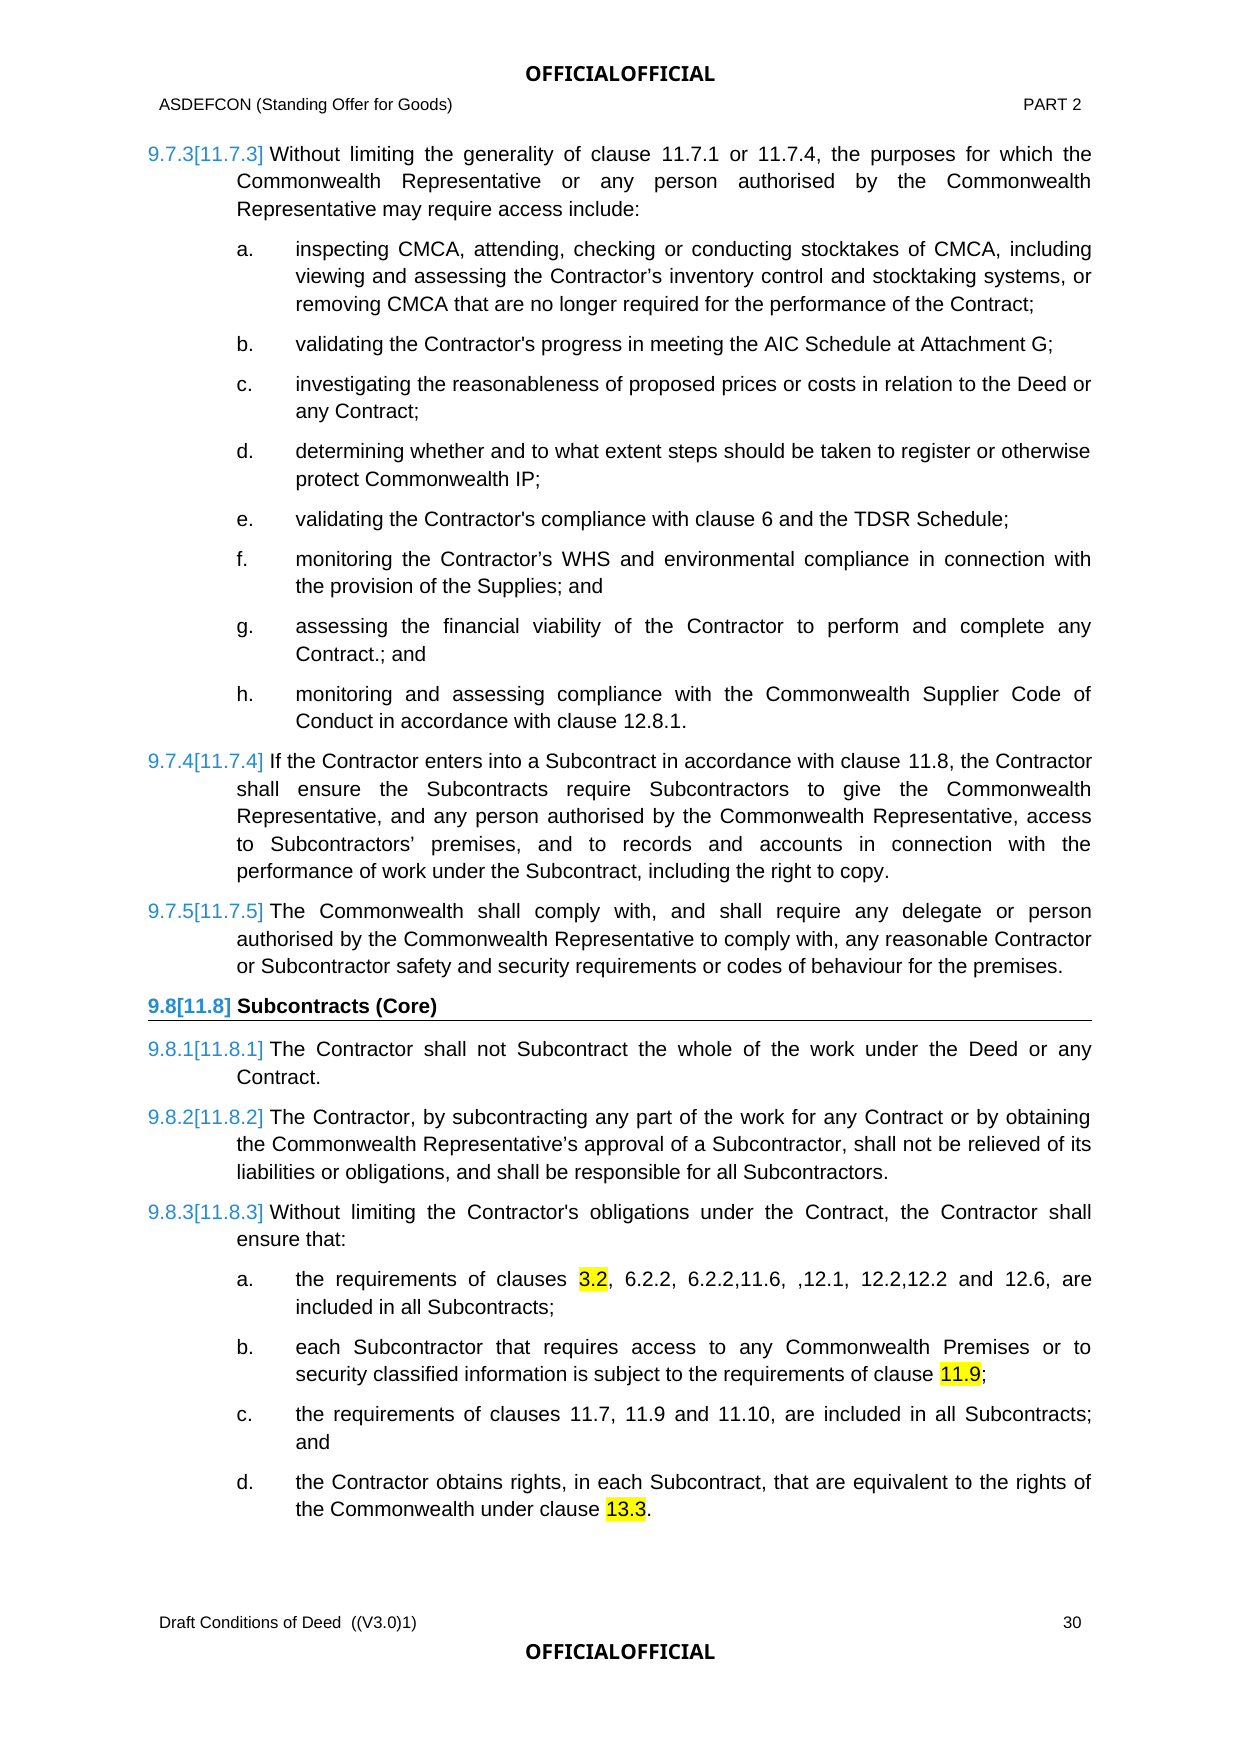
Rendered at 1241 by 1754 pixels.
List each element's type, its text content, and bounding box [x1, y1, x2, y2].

text The Contractor, by subcontracting any part of the work for any Contract or by obtaining the Commonwealth Representative’s approval of a Subcontractor, shall not be relieved of its liabilities or obligations, and shall be responsible for all Subcontractors. [148, 1104, 1092, 1183]
text The Contractor shall not Subcontract the whole of the work under the Deed or any Contract. [148, 1037, 1092, 1088]
text assessing the financial viability of the Contractor to perform and complete any Contract [236, 614, 1092, 665]
text investigating the reasonableness of proposed prices or costs in relation to the Deed or any Contract; [236, 371, 1092, 423]
text The Commonwealth shall comply with, and shall require any delegate or person authorised by the Commonwealth Representative to comply with, any reasonable Contractor or Subcontractor safety and security requirements or codes of behaviour for the premises. [148, 899, 1092, 978]
text validating the Contractor's progress in meeting the AIC Schedule at Attachment G; [236, 331, 1092, 355]
text the requirements of clauses 3.2, 10.611.1 and 11.6, are included in all Subcontracts; [236, 1267, 1092, 1318]
text each Subcontractor that requires access to any Commonwealth Premises or to security classified information is subject to the requirements of clause 10.9; [236, 1334, 1092, 1386]
text Subcontracts (Core) [148, 994, 1092, 1020]
text validating the Contractor's compliance with clause 5 and the TDSR Schedule; [236, 506, 1092, 530]
text monitoring the Contractor’s WHS and environmental compliance in connection with the provision of the Supplies; [236, 546, 1092, 598]
text the requirements of clauses 10.7, 10.9 and 10.10, are included in all Subcontracts; and [236, 1402, 1092, 1453]
text determining whether and to what extent steps should be taken to register or otherwise protect Commonwealth IP; [236, 439, 1092, 490]
text the Contractor obtains rights, in each Subcontract, that are equivalent to the rights of the Commonwealth under clause 12.3. [236, 1469, 1092, 1521]
text If the Contractor enters into a Subcontract in accordance with clause 10.8, the Contractor shall ensure the Subcontracts require Subcontractors to give the Commonwealth Representative, and any person authorised by the Commonwealth Representative, access to Subcontractors’ premises, and to records and accounts in connection with the performance of work under the Subcontract, including the right to copy. [148, 749, 1092, 883]
text Without limiting the generality of clause 10.7.1 or 10.7.4, the purposes for which the Commonwealth Representative or any person authorised by the Commonwealth Representative may require access include: [148, 141, 1092, 220]
text inspecting CMCA, attending, checking or conducting stocktakes of CMCA, including viewing and assessing the Contractor’s inventory control and stocktaking systems, or removing CMCA that are no longer required for the performance of the Contract; [236, 236, 1092, 315]
text Without limiting the Contractor's obligations under the Contract, the Contractor shall ensure that: [148, 1199, 1092, 1251]
